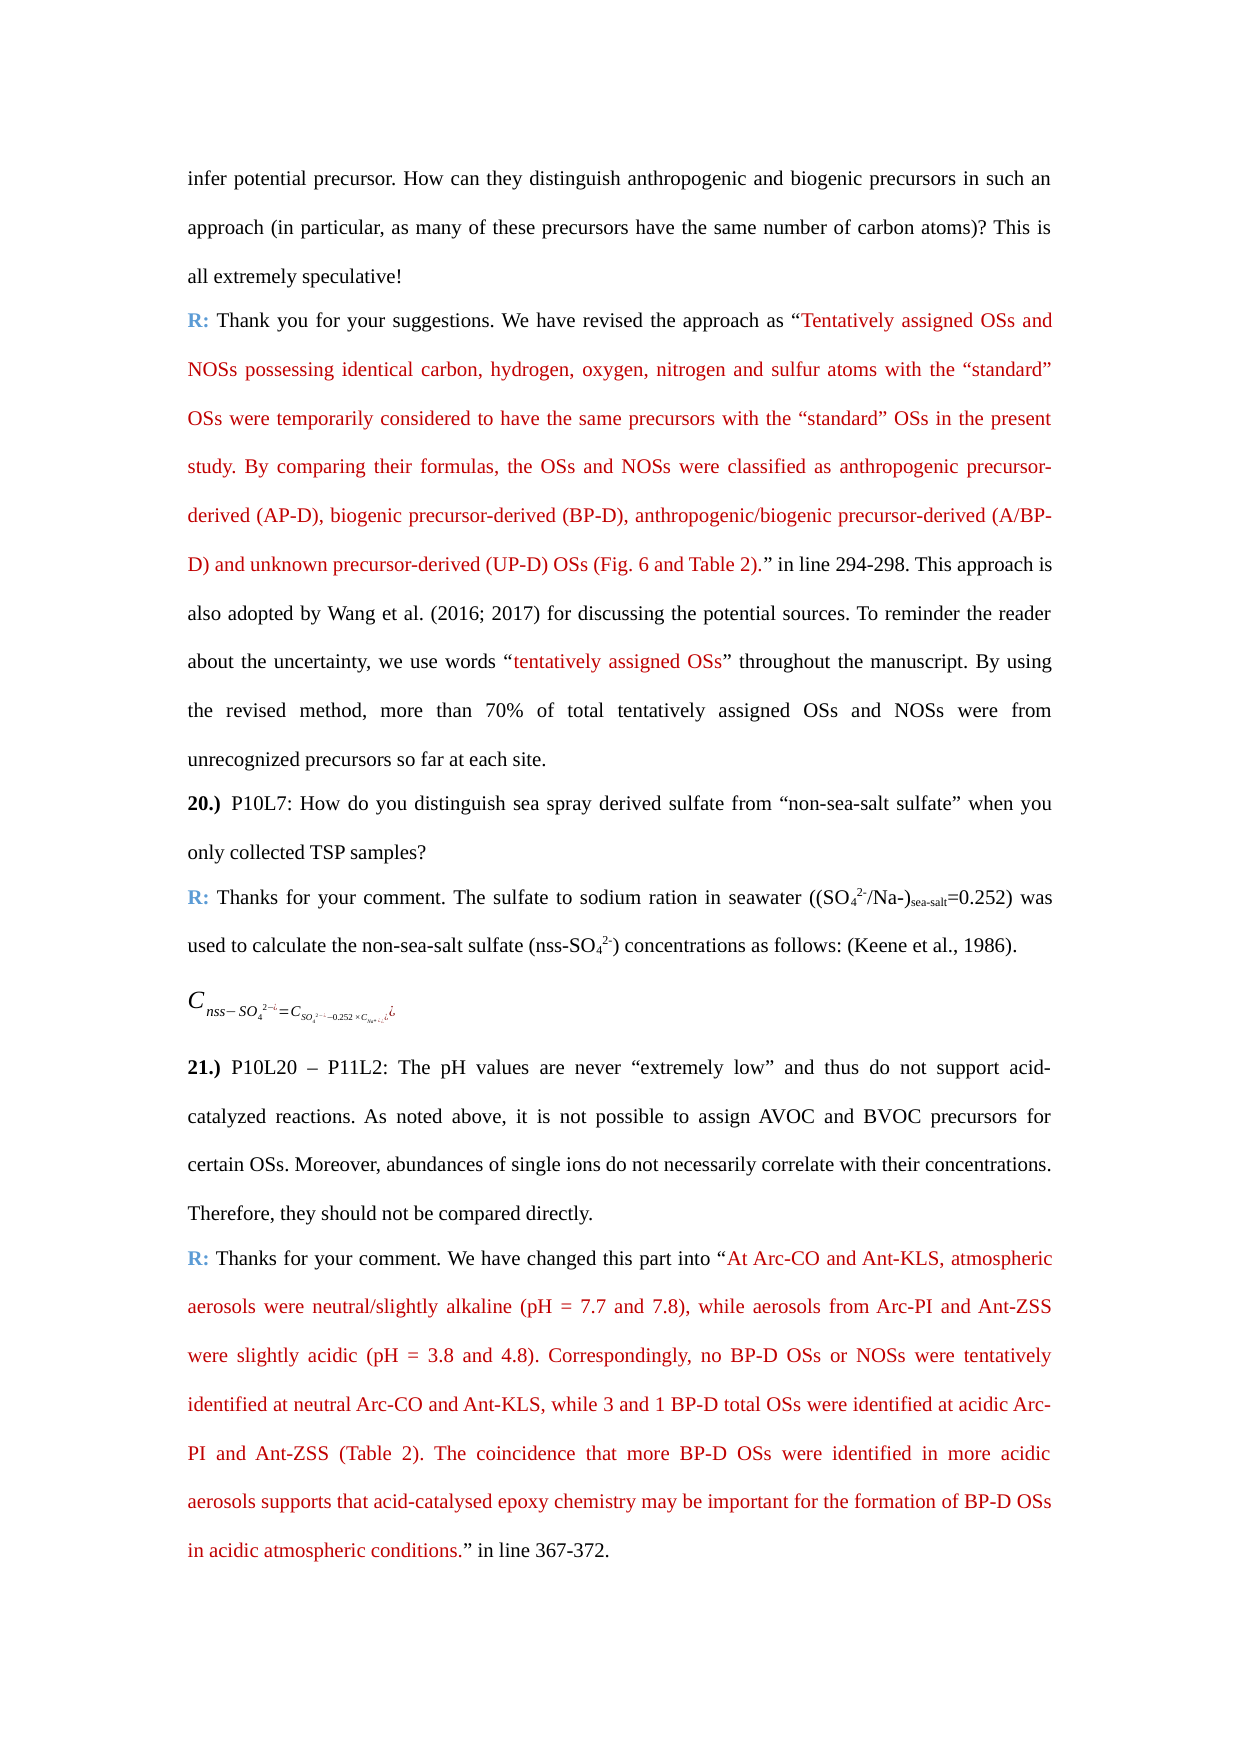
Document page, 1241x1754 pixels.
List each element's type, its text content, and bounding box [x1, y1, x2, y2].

text R: Thank you for your suggestions. We have revised the approach as “Tentatively assigned OSs and NOSs possessing identical carbon, hydrogen, oxygen, nitrogen and sulfur atoms with the “standard” OSs were temporarily considered to have the same precursors with the “standard” OSs in the present study. By comparing their formulas, the OSs and NOSs were classified as anthropogenic precursor-derived (AP-D), biogenic precursor-derived (BP-D), anthropogenic/biogenic precursor-derived (A/BP-D) and unknown precursor-derived (UP-D) OSs (Fig. 6 and Table 2).” in line 294-298. This approach is also adopted by Wang et al. (2016; 2017) for discussing the potential sources. To reminder the reader about the uncertainty, we use words “tentatively assigned OSs” throughout the manuscript. By using the revised method, more than 70% of total tentatively assigned OSs and NOSs were from unrecognized precursors so far at each site. [187, 304, 1053, 775]
list P10L7: How do you distinguish sea spray derived sulfate from “non-sea-salt sulfate” when you only collected TSP samples? [187, 787, 1053, 868]
text R: Thanks for your comment. The sulfate to sodium ration in seawater ((SO42-/Na-)sea-salt=0.252) was used to calculate the non-sea-salt sulfate (nss-SO42-) concentrations as follows: (Keene et al., 1986). [187, 880, 1053, 962]
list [187, 162, 1053, 292]
text R: Thanks for your comment. We have changed this part into “At Arc-CO and Ant-KLS, atmospheric aerosols were neutral/slightly alkaline (pH = 7.7 and 7.8), while aerosols from Arc-PI and Ant-ZSS were slightly acidic (pH = 3.8 and 4.8). Correspondingly, no BP-D OSs or NOSs were tentatively identified at neutral Arc-CO and Ant-KLS, while 3 and 1 BP-D total OSs were identified at acidic Arc-PI and Ant-ZSS (Table 2). The coincidence that more BP-D OSs were identified in more acidic aerosols supports that acid-catalysed epoxy chemistry may be important for the formation of BP-D OSs in acidic atmospheric conditions.” in line 367-372. [187, 1241, 1053, 1566]
list P10L20 – P11L2: The pH values are never “extremely low” and thus do not support acid-catalyzed reactions. As noted above, it is not possible to assign AVOC and BVOC precursors for certain OSs. Moreover, abundances of single ions do not necessarily correlate with their concentrations. Therefore, they should not be compared directly. [187, 1051, 1053, 1229]
